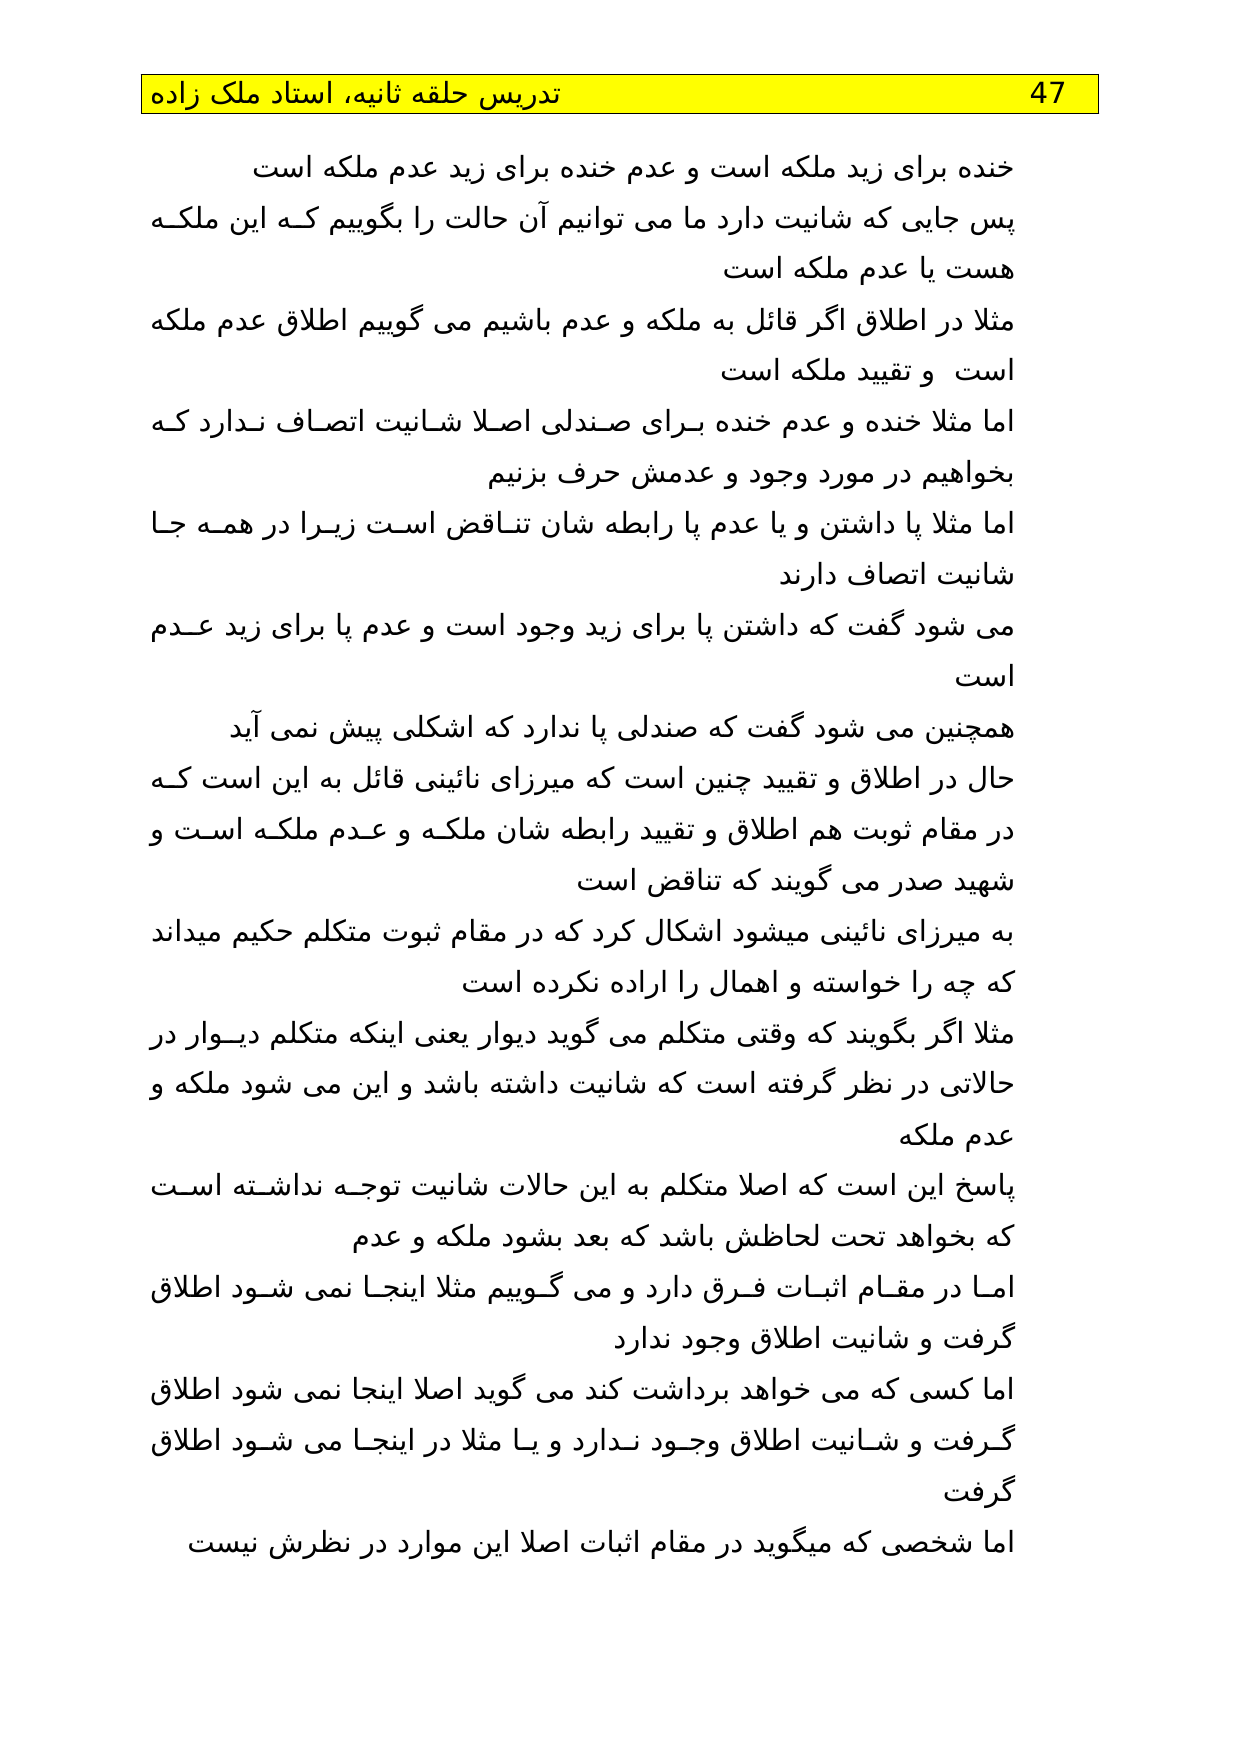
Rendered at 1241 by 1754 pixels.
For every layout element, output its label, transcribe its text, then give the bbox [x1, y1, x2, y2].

text اما مثلا پا داشتن و یا عدم پا رابطه شان تناقض است زیرا در همه جا شانیت اتصاف دارند [150, 507, 1015, 591]
text حال در اطلاق و تقیید چنین است که میرزای نائینی قائل به این است که در مقام ثوبت هم اطلاق و تقیید رابطه شان ملکه و عدم ملکه است و شهید صدر می گویند که تناقض است [150, 761, 1015, 897]
text خنده برای زید ملکه است و عدم خنده برای زید عدم ملکه است [150, 150, 1015, 184]
text مثلا در اطلاق اگر قائل به ملکه و عدم باشیم می گوییم اطلاق عدم ملکه است و تقیید ملکه است [150, 303, 1015, 388]
text به میرزای نائینی میشود اشکال کرد که در مقام ثبوت متکلم حکیم میداند که چه را خواسته و اهمال را اراده نکرده است [150, 914, 1015, 999]
text می شود گفت که داشتن پا برای زید وجود است و عدم پا برای زید عدم است [150, 608, 1015, 693]
text اما مثلا خنده و عدم خنده برای صندلی اصلا شانیت اتصاف ندارد که بخواهیم در مورد وجود و عدمش حرف بزنیم [150, 405, 1015, 489]
text پاسخ این است که اصلا متکلم به این حالات شانیت توجه نداشته است که بخواهد تحت لحاظش باشد که بعد بشود ملکه و عدم [150, 1169, 1015, 1254]
text اما شخصی که میگوید در مقام اثبات اصلا این موارد در نظرش نیست [150, 1525, 1015, 1559]
text پس جایی که شانیت دارد ما می توانیم آن حالت را بگوییم که این ملکه هست یا عدم ملکه است [150, 201, 1015, 286]
text مثلا اگر بگویند که وقتی متکلم می گوید دیوار یعنی اینکه متکلم دیوار در حالاتی در نظر گرفته است که شانیت داشته باشد و این می شود ملکه و عدم ملکه [150, 1016, 1015, 1152]
text همچنین می شود گفت که صندلی پا ندارد که اشکلی پیش نمی آید [150, 710, 1015, 744]
text اما در مقام اثبات فرق دارد و می گوییم مثلا اینجا نمی شود اطلاق گرفت و شانیت اطلاق وجود ندارد [150, 1271, 1015, 1356]
text اما کسی که می خواهد برداشت کند می گوید اصلا اینجا نمی شود اطلاق گرفت و شانیت اطلاق وجود ندارد و یا مثلا در اینجا می شود اطلاق گرفت [150, 1372, 1015, 1508]
